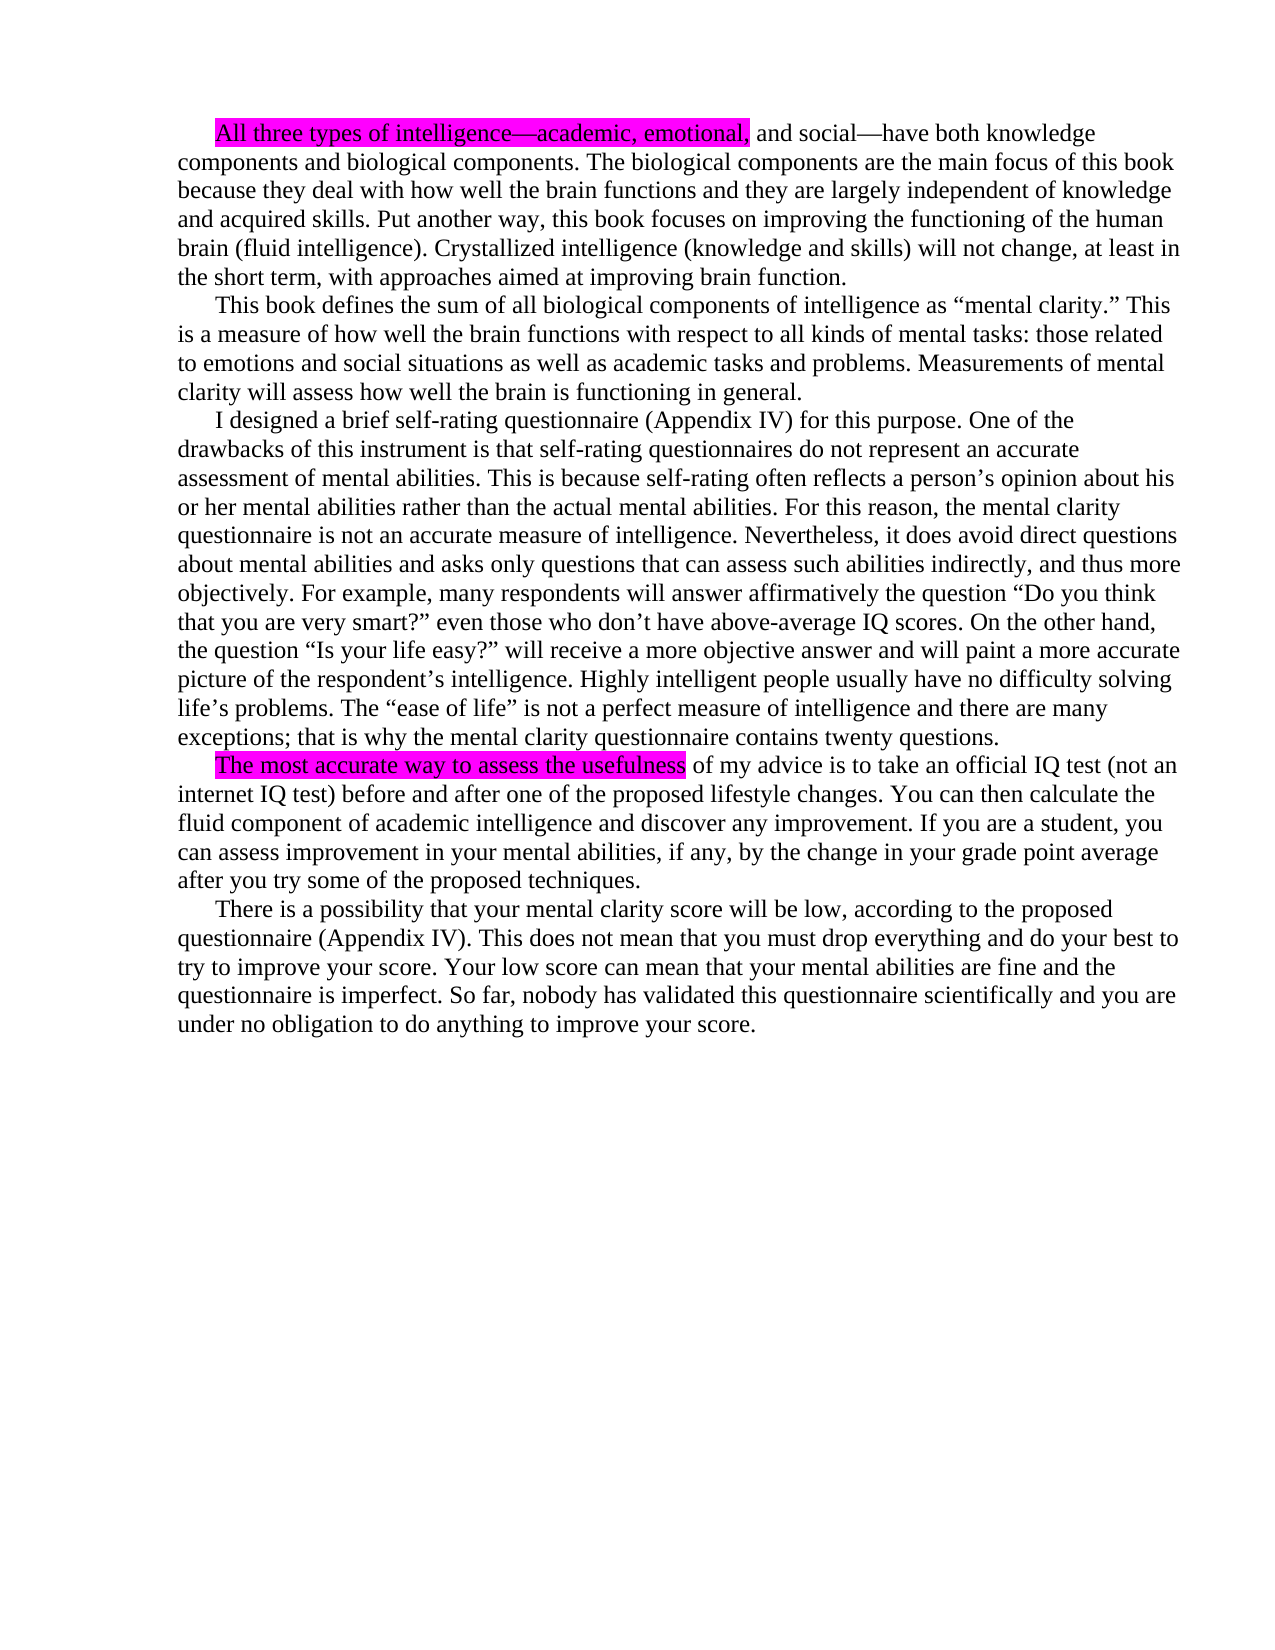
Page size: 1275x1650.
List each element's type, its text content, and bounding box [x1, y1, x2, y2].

text I designed a brief self-rating questionnaire (Appendix IV) for this purpose. One of the drawbacks of this instrument is that self-rating questionnaires do not represent an accurate assessment of mental abilities. This is because self-rating often reflects a person’s opinion about his or her mental abilities rather than the actual mental abilities. For this reason, the mental clarity questionnaire is not an accurate measure of intelligence. Nevertheless, it does avoid direct questions about mental abilities and asks only questions that can assess such abilities indirectly, and thus more objectively. For example, many respondents will answer affirmatively the question “Do you think that you are very smart?” even those who don’t have above-average IQ scores. On the other hand, the question “Is your life easy?” will receive a more objective answer and will paint a more accurate picture of the respondent’s intelligence. Highly intelligent people usually have no difficulty solving life’s problems. The “ease of life” is not a perfect measure of intelligence and there are many exceptions; that is why the mental clarity questionnaire contains twenty questions. [177, 406, 1186, 751]
text The most accurate way to assess the usefulness of my advice is to take an official IQ test (not an internet IQ test) before and after one of the proposed lifestyle changes. You can then calculate the fluid component of academic intelligence and discover any improvement. If you are a student, you can assess improvement in your mental abilities, if any, by the change in your grade point average after you try some of the proposed techniques. [177, 751, 1186, 894]
text All three types of intelligence—academic, emotional, and social—have both knowledge components and biological components. The biological components are the main focus of this book because they deal with how well the brain functions and they are largely independent of knowledge and acquired skills. Put another way, this book focuses on improving the functioning of the human brain (fluid intelligence). Crystallized intelligence (knowledge and skills) will not change, at least in the short term, with approaches aimed at improving brain function. [177, 118, 1186, 291]
text There is a possibility that your mental clarity score will be low, according to the proposed questionnaire (Appendix IV). This does not mean that you must drop everything and do your best to try to improve your score. Your low score can mean that your mental abilities are fine and the questionnaire is imperfect. So far, nobody has validated this questionnaire scientifically and you are under no obligation to do anything to improve your score. [177, 894, 1186, 1038]
text This book defines the sum of all biological components of intelligence as “mental clarity.” This is a measure of how well the brain functions with respect to all kinds of mental tasks: those related to emotions and social situations as well as academic tasks and problems. Measurements of mental clarity will assess how well the brain is functioning in general. [177, 291, 1186, 406]
